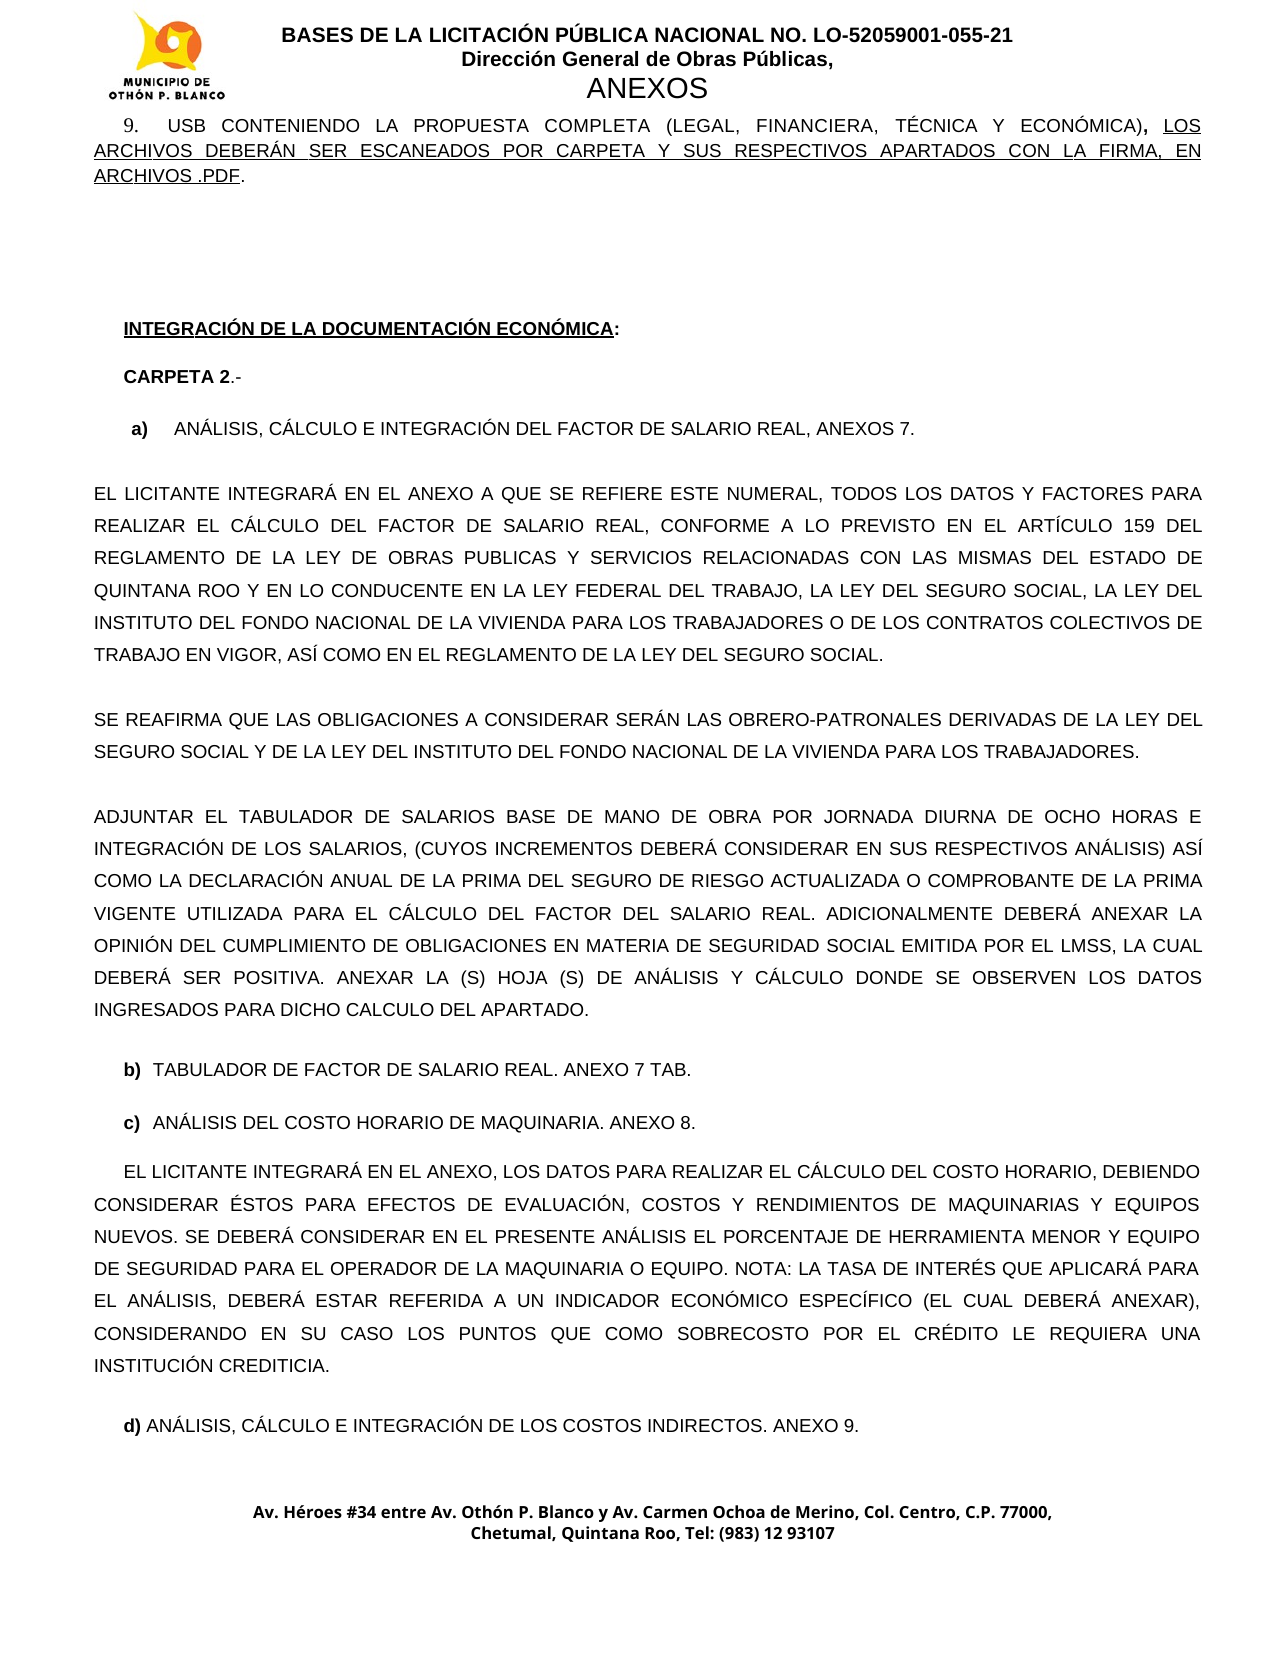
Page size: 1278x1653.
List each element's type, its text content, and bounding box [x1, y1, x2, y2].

text EL LICITANTE INTEGRARÁ EN EL ANEXO, LOS DATOS PARA REALIZAR EL CÁLCULO DEL COSTO HORARIO, DEBIENDO CONSIDERAR ÉSTOS PARA EFECTOS DE EVALUACIÓN, COSTOS Y RENDIMIENTOS DE MAQUINARIAS Y EQUIPOS NUEVOS. SE DEBERÁ CONSIDERAR EN EL PRESENTE ANÁLISIS EL PORCENTAJE DE HERRAMIENTA MENOR Y EQUIPO DE SEGURIDAD PARA EL OPERADOR DE LA MAQUINARIA O EQUIPO. NOTA: LA TASA DE INTERÉS QUE APLICARÁ PARA EL ANÁLISIS, DEBERÁ ESTAR REFERIDA A UN INDICADOR ECONÓMICO ESPECÍFICO (EL CUAL DEBERÁ ANEXAR), CONSIDERANDO EN SU CASO LOS PUNTOS QUE COMO SOBRECOSTO POR EL CRÉDITO LE REQUIERA UNA INSTITUCIÓN CREDITICIA. [94, 1161, 1201, 1376]
list USB CONTENIENDO LA PROPUESTA COMPLETA (LEGAL, FINANCIERA, TÉCNICA Y ECONÓMICA), LOS ARCHIVOS DEBERÁN SER ESCANEADOS POR CARPETA Y SUS RESPECTIVOS APARTADOS CON LA FIRMA, EN ARCHIVOS .PDF. [94, 112, 1201, 159]
list ANÁLISIS, CÁLCULO E INTEGRACIÓN DEL FACTOR DE SALARIO REAL, ANEXOS 7. [131, 418, 1204, 439]
text d) ANÁLISIS, CÁLCULO E INTEGRACIÓN DE LOS COSTOS INDIRECTOS. ANEXO 9. [94, 1415, 1201, 1436]
text INTEGRACIÓN DE LA DOCUMENTACIÓN ECONÓMICA: [94, 316, 1201, 339]
text CARPETA 2.- [94, 366, 1201, 387]
text b) TABULADOR DE FACTOR DE SALARIO REAL. ANEXO 7 TAB. [94, 1059, 1201, 1081]
picture [104, 0, 237, 112]
text EL LICITANTE INTEGRARÁ EN EL ANEXO A QUE SE REFIERE ESTE NUMERAL, TODOS LOS DATOS Y FACTORES PARA REALIZAR EL CÁLCULO DEL FACTOR DE SALARIO REAL, CONFORME A LO PREVISTO EN EL ARTÍCULO 159 DEL REGLAMENTO DE LA LEY DE OBRAS PUBLICAS Y SERVICIOS RELACIONADAS CON LAS MISMAS DEL ESTADO DE QUINTANA ROO Y EN LO CONDUCENTE EN LA LEY FEDERAL DEL TRABAJO, LA LEY DEL SEGURO SOCIAL, LA LEY DEL INSTITUTO DEL FONDO NACIONAL DE LA VIVIENDA PARA LOS TRABAJADORES O DE LOS CONTRATOS COLECTIVOS DE TRABAJO EN VIGOR, ASÍ COMO EN EL REGLAMENTO DE LA LEY DEL SEGURO SOCIAL. [94, 483, 1204, 666]
text SE REAFIRMA QUE LAS OBLIGACIONES A CONSIDERAR SERÁN LAS OBRERO-PATRONALES DERIVADAS DE LA LEY DEL SEGURO SOCIAL Y DE LA LEY DEL INSTITUTO DEL FONDO NACIONAL DE LA VIVIENDA PARA LOS TRABAJADORES. [94, 709, 1204, 762]
list USB CONTENIENDO LA PROPUESTA COMPLETA (LEGAL, FINANCIERA, TÉCNICA Y ECONÓMICA), LOS ARCHIVOS DEBERÁN SER ESCANEADOS POR CARPETA Y SUS RESPECTIVOS APARTADOS CON LA FIRMA, EN ARCHIVOS .PDF. [94, 160, 1201, 186]
text ADJUNTAR EL TABULADOR DE SALARIOS BASE DE MANO DE OBRA POR JORNADA DIURNA DE OCHO HORAS E INTEGRACIÓN DE LOS SALARIOS, (CUYOS INCREMENTOS DEBERÁ CONSIDERAR EN SUS RESPECTIVOS ANÁLISIS) ASÍ COMO LA DECLARACIÓN ANUAL DE LA PRIMA DEL SEGURO DE RIESGO ACTUALIZADA O COMPROBANTE DE LA PRIMA VIGENTE UTILIZADA PARA EL CÁLCULO DEL FACTOR DEL SALARIO REAL. ADICIONALMENTE DEBERÁ ANEXAR LA OPINIÓN DEL CUMPLIMIENTO DE OBLIGACIONES EN MATERIA DE SEGURIDAD SOCIAL EMITIDA POR EL LMSS, LA CUAL DEBERÁ SER POSITIVA. ANEXAR LA (S) HOJA (S) DE ANÁLISIS Y CÁLCULO DONDE SE OBSERVEN LOS DATOS INGRESADOS PARA DICHO CALCULO DEL APARTADO. [94, 806, 1204, 1021]
text c) ANÁLISIS DEL COSTO HORARIO DE MAQUINARIA. ANEXO 8. [94, 1112, 1201, 1133]
